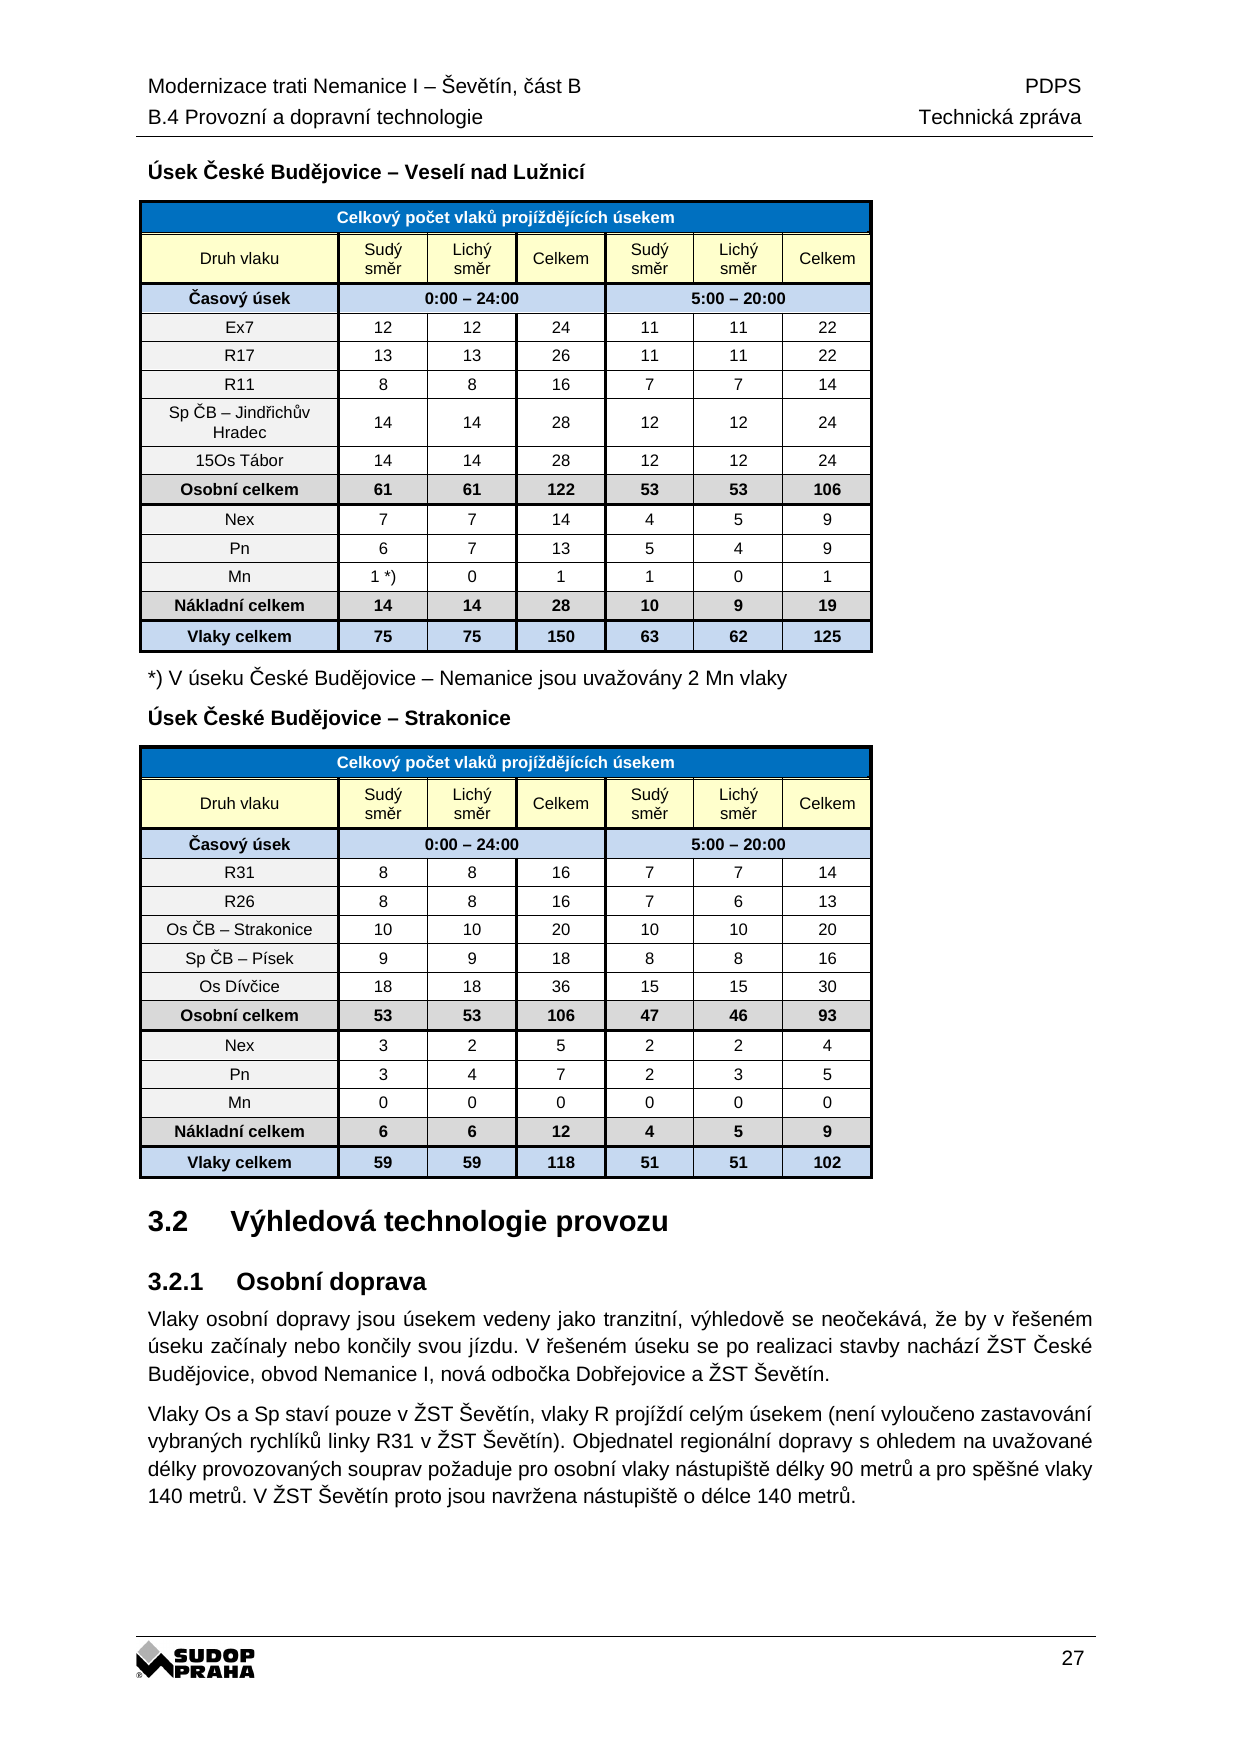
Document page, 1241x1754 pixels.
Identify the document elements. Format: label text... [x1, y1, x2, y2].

table_cell 12 [607, 447, 693, 474]
table_cell 16 [518, 859, 604, 886]
table_cell 62 [694, 622, 782, 650]
table_cell 51 [607, 1148, 693, 1176]
table_cell 1 [783, 563, 870, 591]
table_cell 5 [518, 1032, 604, 1059]
table_cell 14 [340, 447, 427, 474]
table_cell 4 [694, 535, 782, 562]
table_cell 10 [340, 916, 427, 943]
table_cell 9 [340, 944, 427, 972]
table_cell 14 [340, 399, 427, 446]
table_cell 13 [518, 535, 604, 562]
table_cell Os Dívčice [142, 973, 337, 1000]
table_cell 75 [340, 622, 427, 650]
table_cell 8 [428, 887, 515, 915]
table_cell 10 [428, 916, 515, 943]
table_cell Osobní celkem [142, 475, 337, 503]
table_cell 53 [428, 1001, 515, 1029]
table_cell 0 [340, 1089, 427, 1117]
table_cell 102 [783, 1148, 870, 1176]
table_cell 3 [340, 1032, 427, 1059]
table_cell 13 [340, 342, 427, 369]
table_cell 15Os Tábor [142, 447, 337, 474]
table_cell Nákladní celkem [142, 592, 337, 619]
table_cell 28 [518, 447, 604, 474]
table_cell 1 [607, 563, 693, 591]
table_cell 28 [518, 592, 604, 619]
table_cell 9 [428, 944, 515, 972]
table_header Celkový počet vlaků projíždějících úsekem [142, 203, 869, 232]
table_cell 4 [428, 1061, 515, 1088]
table_cell 5 [694, 506, 782, 533]
table_cell 9 [783, 535, 870, 562]
table_cell 8 [340, 371, 427, 398]
table_cell 0:00 – 24:00 [340, 830, 604, 858]
table_cell 4 [783, 1032, 870, 1059]
text Vlaky Os a Sp staví pouze v ŽST Ševětín, vlaky R projíždí celým úsekem (není vyloučeno zastavování vybraných rychlíků linky R31 v ŽST Ševětín). Objednatel regionální dopravy s ohledem na uvažované délky provozovaných souprav požaduje pro osobní vlaky nástupiště délky 90 metrů a pro spěšné vlaky 140 metrů. V ŽST Ševětín proto jsou navržena nástupiště o délce 140 metrů. [148, 1402, 1093, 1508]
table_cell 9 [783, 506, 870, 533]
table_cell R17 [142, 342, 337, 369]
table_cell Celkem [783, 780, 870, 827]
table_cell Sudý směr [607, 235, 693, 282]
table_cell 59 [340, 1148, 427, 1176]
table_cell 125 [783, 622, 870, 650]
table_cell 2 [428, 1032, 515, 1059]
table_cell 18 [428, 973, 515, 1000]
table_cell 0 [428, 1089, 515, 1117]
table_cell 0 [607, 1089, 693, 1117]
table_cell 24 [783, 399, 870, 446]
table_cell 118 [518, 1148, 604, 1176]
table_cell 12 [340, 314, 427, 341]
table_cell 8 [340, 887, 427, 915]
table_cell 16 [518, 887, 604, 915]
table_cell Celkem [783, 235, 870, 282]
table_cell 14 [428, 447, 515, 474]
table_header Celkový počet vlaků projíždějících úsekem [142, 749, 869, 777]
table_cell 20 [783, 916, 870, 943]
table_cell 75 [428, 622, 515, 650]
table_cell 122 [518, 475, 604, 503]
table_cell 59 [428, 1148, 515, 1176]
table_cell 7 [518, 1061, 604, 1088]
table_cell 26 [518, 342, 604, 369]
table_cell 10 [694, 916, 782, 943]
picture [136, 1640, 255, 1678]
table_cell 16 [518, 371, 604, 398]
subtitle Výhledová technologie provozu [148, 1204, 1093, 1237]
table_cell Nex [142, 506, 337, 533]
table_cell Celkem [518, 235, 604, 282]
table_cell Ex7 [142, 314, 337, 341]
table_cell 14 [518, 506, 604, 533]
table_cell Lichý směr [694, 780, 782, 827]
table_cell Sp ČB – Písek [142, 944, 337, 972]
table_cell 3 [694, 1061, 782, 1088]
table_cell 4 [607, 506, 693, 533]
table_cell 47 [607, 1001, 693, 1029]
table_cell Časový úsek [142, 285, 337, 312]
table_cell 14 [783, 371, 870, 398]
table_cell 7 [428, 535, 515, 562]
table_cell 61 [340, 475, 427, 503]
table_cell Druh vlaku [142, 780, 337, 827]
table_cell 6 [694, 887, 782, 915]
table_cell 24 [783, 447, 870, 474]
table_cell 28 [518, 399, 604, 446]
table_cell Osobní celkem [142, 1001, 337, 1029]
table_cell 0 [783, 1089, 870, 1117]
table_cell Nákladní celkem [142, 1118, 337, 1145]
table_cell 1 [518, 563, 604, 591]
table_cell 2 [607, 1061, 693, 1088]
table_cell Pn [142, 535, 337, 562]
table_cell 6 [340, 535, 427, 562]
table_cell 15 [607, 973, 693, 1000]
table_cell 8 [428, 371, 515, 398]
table_cell Vlaky celkem [142, 1148, 337, 1176]
table_cell 36 [518, 973, 604, 1000]
text Úsek České Budějovice – Veselí nad Lužnicí [148, 160, 1093, 184]
table_cell 4 [607, 1118, 693, 1145]
table_cell 7 [607, 887, 693, 915]
table_cell 7 [607, 371, 693, 398]
table_cell 106 [783, 475, 870, 503]
table_cell 150 [518, 622, 604, 650]
table_cell 5 [694, 1118, 782, 1145]
table_cell 6 [340, 1118, 427, 1145]
table_cell 22 [783, 314, 870, 341]
table_cell 0 [518, 1089, 604, 1117]
table_cell 14 [340, 592, 427, 619]
table_cell 53 [607, 475, 693, 503]
table_cell 0 [694, 563, 782, 591]
table_cell 0 [428, 563, 515, 591]
table_cell 30 [783, 973, 870, 1000]
table_cell Sudý směr [340, 235, 427, 282]
table_cell 12 [518, 1118, 604, 1145]
table_cell 12 [428, 314, 515, 341]
table_cell 63 [607, 622, 693, 650]
table_cell 9 [783, 1118, 870, 1145]
table_cell R31 [142, 859, 337, 886]
table_cell 10 [607, 916, 693, 943]
table_cell 20 [518, 916, 604, 943]
table_cell 9 [694, 592, 782, 619]
table_cell Vlaky celkem [142, 622, 337, 650]
table_cell 51 [694, 1148, 782, 1176]
table_cell 7 [694, 371, 782, 398]
table_cell 7 [694, 859, 782, 886]
table_cell 8 [694, 944, 782, 972]
table_cell 11 [607, 342, 693, 369]
table_cell 12 [694, 399, 782, 446]
table_cell Druh vlaku [142, 235, 337, 282]
table_cell 106 [518, 1001, 604, 1029]
table_cell 1 *) [340, 563, 427, 591]
table_cell 5:00 – 20:00 [607, 830, 870, 858]
table_cell 93 [783, 1001, 870, 1029]
table_cell R11 [142, 371, 337, 398]
text Vlaky osobní dopravy jsou úsekem vedeny jako tranzitní, výhledově se neočekává, že by v řešeném úseku začínaly nebo končily svou jízdu. V řešeném úseku se po realizaci stavby nachází ŽST České Budějovice, obvod Nemanice I, nová odbočka Dobřejovice a ŽST Ševětín. [148, 1307, 1093, 1386]
table_cell 14 [428, 592, 515, 619]
table_cell 18 [518, 944, 604, 972]
table_cell 11 [694, 342, 782, 369]
table_cell 22 [783, 342, 870, 369]
table_cell 0 [694, 1089, 782, 1117]
table_cell 5 [607, 535, 693, 562]
table_cell 0:00 – 24:00 [340, 285, 604, 312]
table_cell Sudý směr [340, 780, 427, 827]
table_cell 2 [607, 1032, 693, 1059]
table_cell 6 [428, 1118, 515, 1145]
table_cell 19 [783, 592, 870, 619]
table_cell 15 [694, 973, 782, 1000]
table_cell 7 [428, 506, 515, 533]
table_cell Pn [142, 1061, 337, 1088]
table_cell 14 [783, 859, 870, 886]
table_cell Nex [142, 1032, 337, 1059]
table_cell 3 [340, 1061, 427, 1088]
table_cell Sudý směr [607, 780, 693, 827]
text *) V úseku České Budějovice – Nemanice jsou uvažovány 2 Mn vlaky [148, 665, 1093, 689]
table_cell Os ČB – Strakonice [142, 916, 337, 943]
table_cell 5 [783, 1061, 870, 1088]
table_cell 61 [428, 475, 515, 503]
table_cell 53 [340, 1001, 427, 1029]
table_cell Sp ČB – Jindřichův Hradec [142, 399, 337, 446]
table_cell 10 [607, 592, 693, 619]
table_cell 8 [340, 859, 427, 886]
table_cell 8 [428, 859, 515, 886]
table_cell 12 [607, 399, 693, 446]
table_cell 13 [428, 342, 515, 369]
table_cell 11 [607, 314, 693, 341]
table_cell Lichý směr [428, 235, 515, 282]
table_cell Mn [142, 563, 337, 591]
table_cell Časový úsek [142, 830, 337, 858]
table_cell 24 [518, 314, 604, 341]
table_cell 18 [340, 973, 427, 1000]
table_cell 5:00 – 20:00 [607, 285, 870, 312]
table_cell 7 [340, 506, 427, 533]
table_cell R26 [142, 887, 337, 915]
table_cell 53 [694, 475, 782, 503]
table_cell 12 [694, 447, 782, 474]
table_cell Celkem [518, 780, 604, 827]
table_cell 14 [428, 399, 515, 446]
table_cell 11 [694, 314, 782, 341]
table_cell 7 [607, 859, 693, 886]
table_cell 46 [694, 1001, 782, 1029]
table_cell Lichý směr [428, 780, 515, 827]
table_cell Mn [142, 1089, 337, 1117]
table_cell 16 [783, 944, 870, 972]
table_cell Lichý směr [694, 235, 782, 282]
table_cell 2 [694, 1032, 782, 1059]
subtitle Osobní doprava [148, 1267, 1093, 1296]
table_cell 13 [783, 887, 870, 915]
table_cell 8 [607, 944, 693, 972]
text Úsek České Budějovice – Strakonice [148, 705, 1093, 729]
